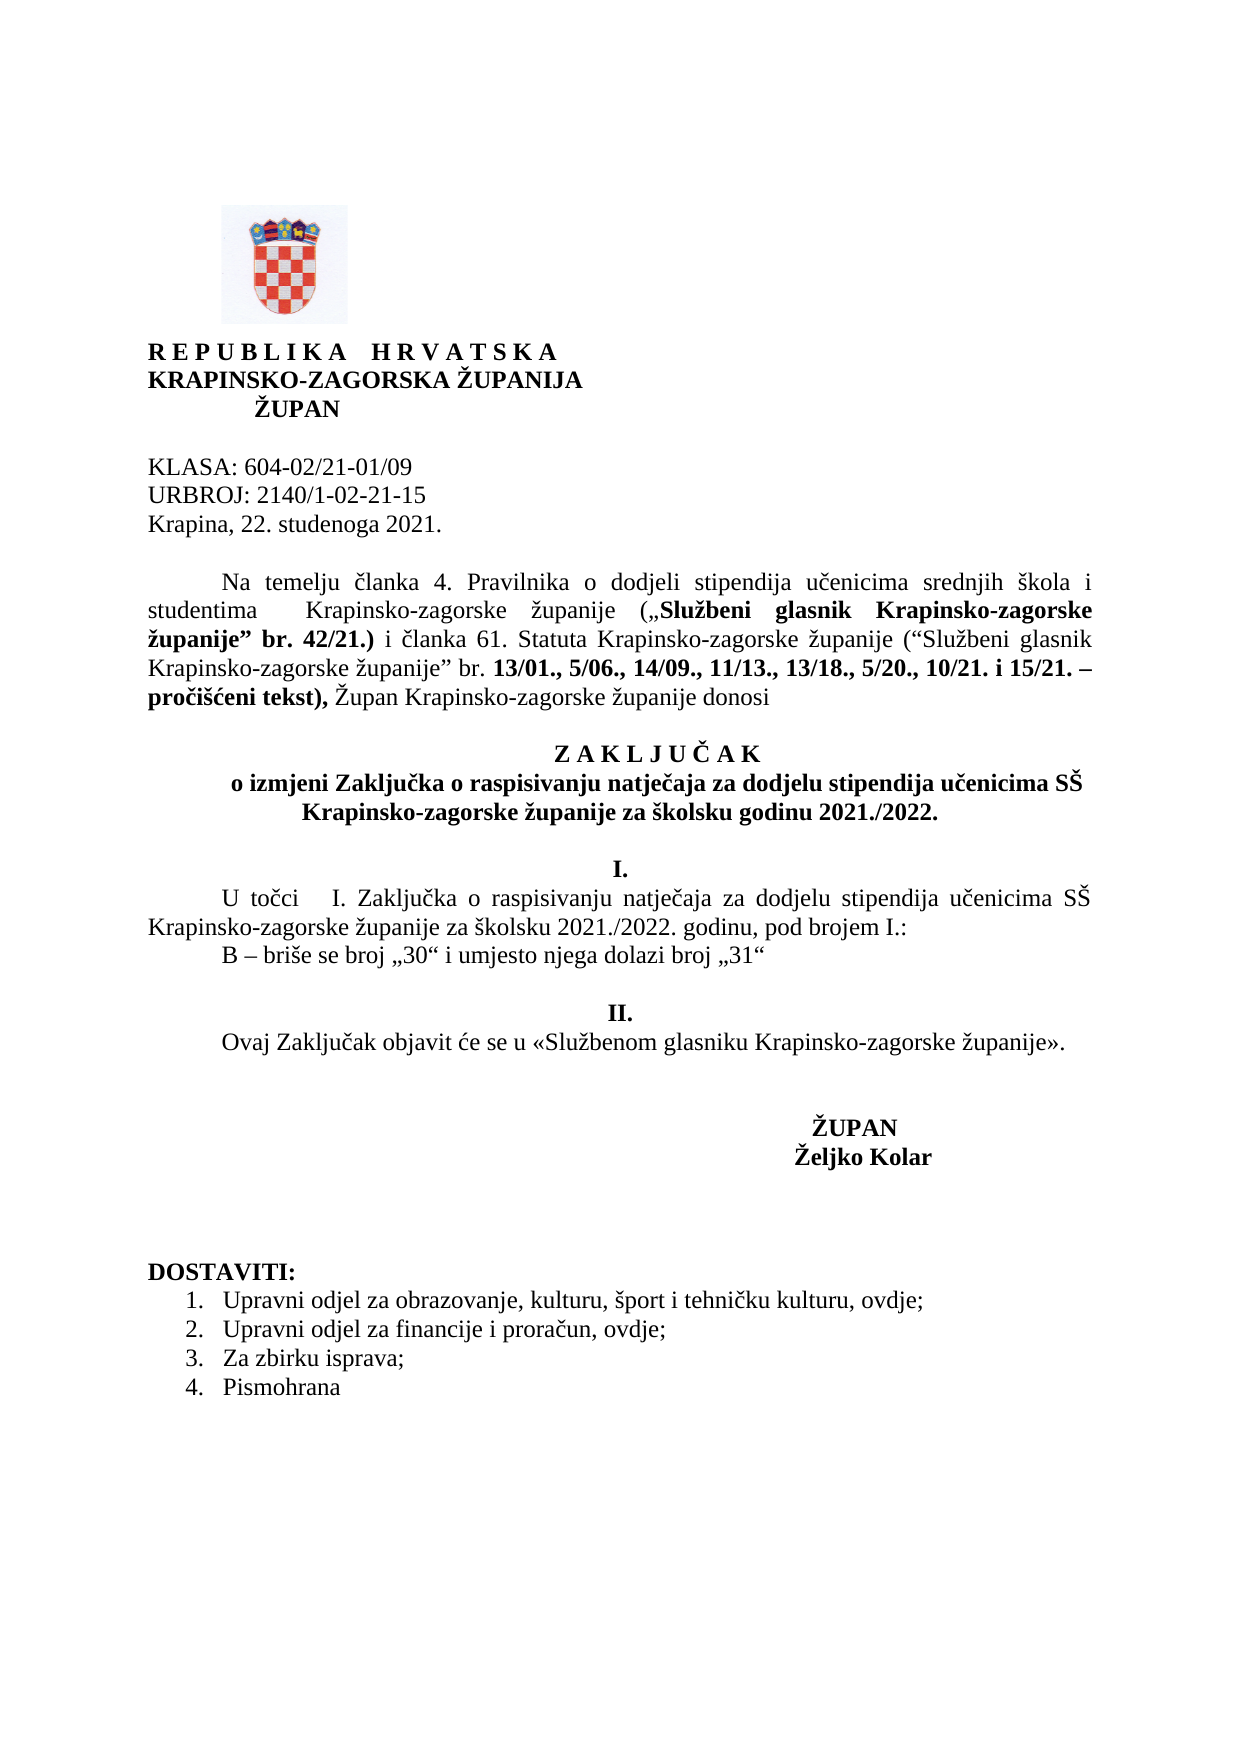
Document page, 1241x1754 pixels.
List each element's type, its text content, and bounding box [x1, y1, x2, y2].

list Upravni odjel za financije i proračun, ovdje; [185, 1314, 1093, 1343]
list Upravni odjel za obrazovanje, kulturu, šport i tehničku kulturu, ovdje; [185, 1286, 1093, 1314]
list Pismohrana [185, 1372, 1093, 1401]
text II. [148, 998, 1093, 1027]
text KLASA: 604-02/21-01/09 [148, 452, 1093, 481]
text Na temelju članka 4. Pravilnika o dodjeli stipendija učenicima srednjih škola i studentima Krapinsko-zagorske županije („Službeni glasnik Krapinsko-zagorske županije” br. 42/21.) i članka 61. Statuta Krapinsko-zagorske županije (“Službeni glasnik Krapinsko-zagorske županije” br. 13/01., 5/06., 14/09., 11/13., 13/18., 5/20., 10/21. i 15/21. – pročišćeni tekst), Župan Krapinsko-zagorske županije donosi [148, 567, 1093, 711]
text Željko Kolar [148, 1142, 1093, 1171]
text ŽUPAN [148, 1113, 1093, 1142]
text ŽUPAN [148, 394, 1093, 423]
text DOSTAVITI: [148, 1257, 1093, 1286]
picture [221, 205, 348, 324]
text I. [148, 854, 1093, 883]
list Za zbirku isprava; [185, 1343, 1093, 1372]
text KRAPINSKO-ZAGORSKA ŽUPANIJA [148, 366, 1093, 394]
text B – briše se broj „30“ i umjesto njega dolazi broj „31“ [148, 941, 1093, 969]
text Ovaj Zaključak objavit će se u «Službenom glasniku Krapinsko-zagorske županije». [148, 1027, 1093, 1056]
text Krapina, 22. studenoga 2021. [148, 509, 1093, 538]
text R E P U B L I K A H R V A T S K A [148, 337, 1093, 366]
text URBROJ: 2140/1-02-21-15 [148, 481, 1093, 509]
text o izmjeni Zaključka o raspisivanju natječaja za dodjelu stipendija učenicima SŠ Krapinsko-zagorske županije za školsku godinu 2021./2022. [148, 768, 1093, 826]
text U točci I. Zaključka o raspisivanju natječaja za dodjelu stipendija učenicima SŠ Krapinsko-zagorske županije za školsku 2021./2022. godinu, pod brojem I.: [148, 883, 1093, 941]
text Z A K L J U Č A K [148, 739, 1093, 768]
